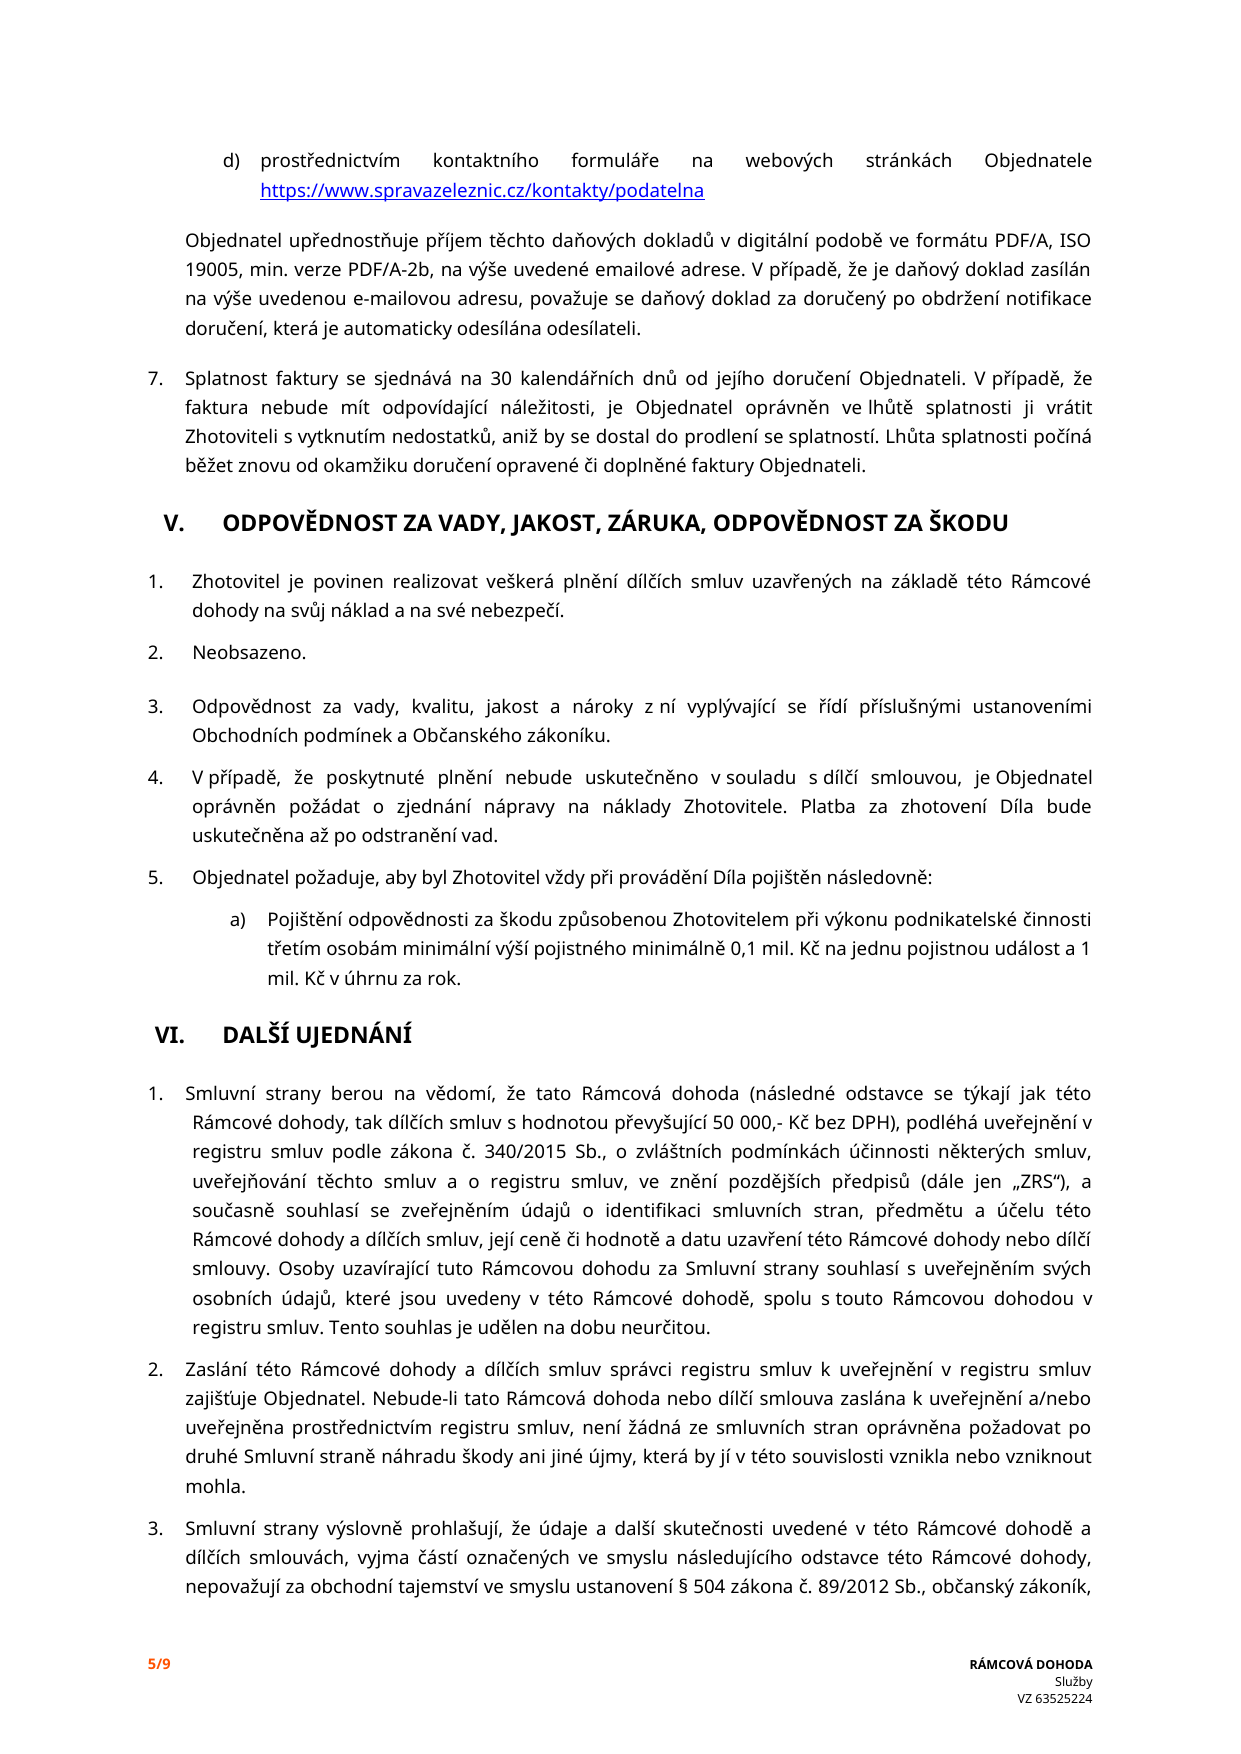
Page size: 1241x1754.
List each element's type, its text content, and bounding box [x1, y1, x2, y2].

list Zaslání této Rámcové dohody a dílčích smluv správci registru smluv k uveřejnění v registru smluv zajišťuje Objednatel. Nebude-li tato Rámcová dohoda nebo dílčí smlouva zaslána k uveřejnění a/nebo uveřejněna prostřednictvím registru smluv, není žádná ze smluvních stran oprávněna požadovat po druhé Smluvní straně náhradu škody ani jiné újmy, která by jí v této souvislosti vznikla nebo vzniknout mohla. [148, 1356, 1093, 1499]
list prostřednictvím kontaktního formuláře na webových stránkách Objednatele https://www.spravazeleznic.cz/kontakty/podatelna [223, 148, 1093, 202]
list Odpovědnost za vady, kvalitu, jakost a nároky z ní vyplývající se řídí příslušnými ustanoveními Obchodních podmínek a Občanského zákoníku. [148, 693, 1093, 748]
text Objednatel upřednostňuje příjem těchto daňových dokladů v digitální podobě ve formátu PDF/A, ISO 19005, min. verze PDF/A-2b, na výše uvedené emailové adrese. V případě, že je daňový doklad zasílán na výše uvedenou e-mailovou adresu, považuje se daňový doklad za doručený po obdržení notifikace doručení, která je automaticky odesílána odesílateli. [185, 227, 1093, 340]
list Smluvní strany berou na vědomí, že tato Rámcová dohoda (následné odstavce se týkají jak této Rámcové dohody, tak dílčích smluv s hodnotou převyšující 50 000,- Kč bez DPH), podléhá uveřejnění v registru smluv podle zákona č. 340/2015 Sb., o zvláštních podmínkách účinnosti některých smluv, uveřejňování těchto smluv a o registru smluv, ve znění pozdějších předpisů (dále jen „ZRS“), a současně souhlasí se zveřejněním údajů o identifikaci smluvních stran, předmětu a účelu této Rámcové dohody a dílčích smluv, její ceně či hodnotě a datu uzavření této Rámcové dohody nebo dílčí smlouvy. Osoby uzavírající tuto Rámcovou dohodu za Smluvní strany souhlasí s uveřejněním svých osobních údajů, které jsou uvedeny v této Rámcové dohodě, spolu s touto Rámcovou dohodou v registru smluv. Tento souhlas je udělen na dobu neurčitou. [148, 1080, 1093, 1340]
list Zhotovitel je povinen realizovat veškerá plnění dílčích smluv uzavřených na základě této Rámcové dohody na svůj náklad a na své nebezpečí. [148, 568, 1093, 623]
list Pojištění odpovědnosti za škodu způsobenou Zhotovitelem při výkonu podnikatelské činnosti třetím osobám minimální výší pojistného minimálně 0,1 mil. Kč na jednu pojistnou událost a 1 mil. Kč v úhrnu za rok. [229, 906, 1093, 990]
list Neobsazeno. [148, 639, 1093, 664]
list Splatnost faktury se sjednává na 30 kalendářních dnů od jejího doručení Objednateli. V případě, že faktura nebude mít odpovídající náležitosti, je Objednatel oprávněn ve lhůtě splatnosti ji vrátit Zhotoviteli s vytknutím nedostatků, aniž by se dostal do prodlení se splatností. Lhůta splatnosti počíná běžet znovu od okamžiku doručení opravené či doplněné faktury Objednateli. [148, 365, 1093, 478]
list ODPOVĚDNOST ZA VADY, JAKOST, ZÁRUKA, ODPOVĚDNOST ZA ŠKODU [185, 507, 1093, 538]
list DALŠÍ UJEDNÁNÍ [185, 1019, 1093, 1050]
list Objednatel požaduje, aby byl Zhotovitel vždy při provádění Díla pojištěn následovně: [148, 864, 1093, 890]
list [148, 1515, 1093, 1599]
list V případě, že poskytnuté plnění nebude uskutečněno v souladu s dílčí smlouvou, je Objednatel oprávněn požádat o zjednání nápravy na náklady Zhotovitele. Platba za zhotovení Díla bude uskutečněna až po odstranění vad. [148, 764, 1093, 848]
